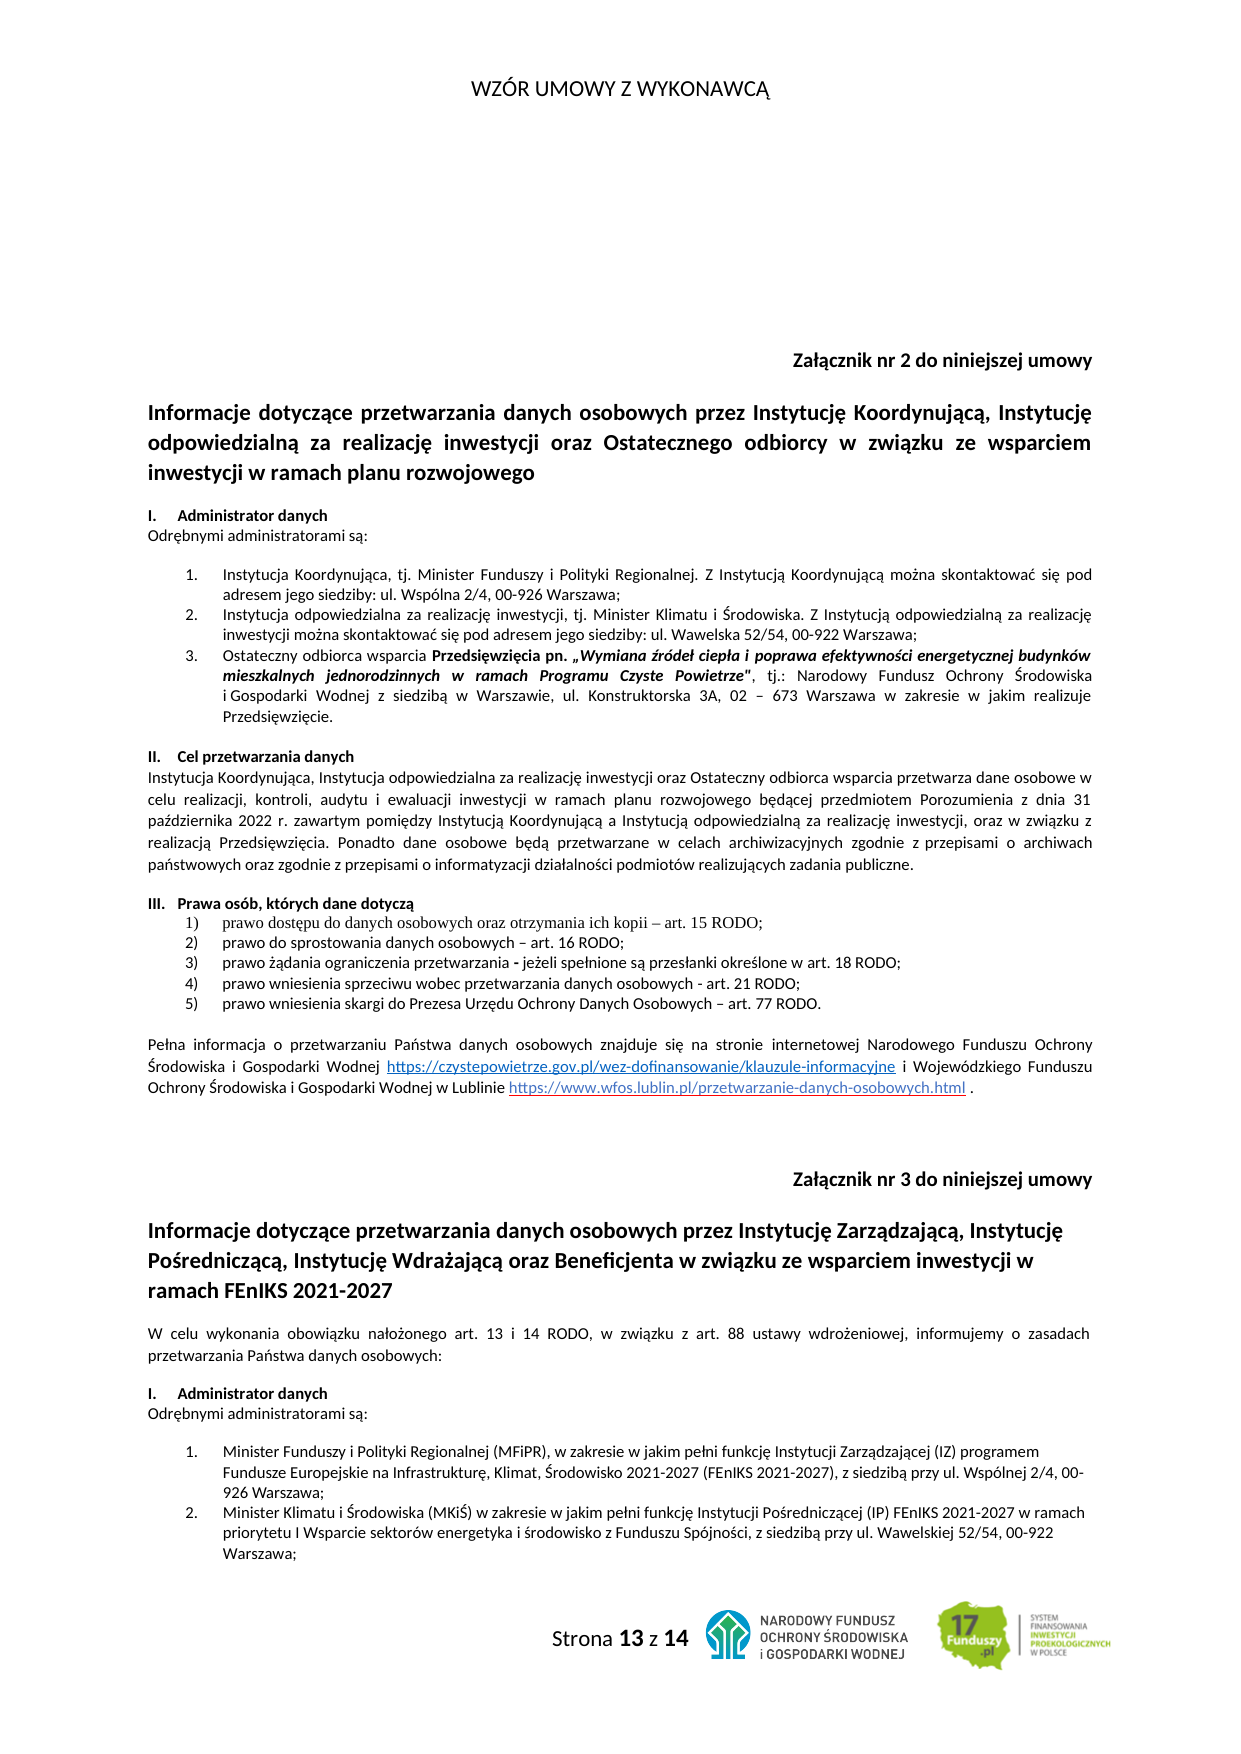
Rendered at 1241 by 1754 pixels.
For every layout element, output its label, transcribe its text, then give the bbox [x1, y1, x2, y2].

text Załącznik nr 2 do niniejszej umowy [148, 348, 1093, 373]
list Cel przetwarzania danych [148, 747, 1093, 767]
text W celu wykonania obowiązku nałożonego art. 13 i 14 RODO, w związku z art. 88 ustawy wdrożeniowej, informujemy o zasadach przetwarzania Państwa danych osobowych: [148, 1323, 1093, 1365]
list Minister Funduszy i Polityki Regionalnej (MFiPR), w zakresie w jakim pełni funkcję Instytucji Zarządzającej (IZ) programem Fundusze Europejskie na Infrastrukturę, Klimat, Środowisko 2021-2027 (FEnIKS 2021-2027), z siedzibą przy ul. Wspólnej 2/4, 00-926 Warszawa; [185, 1442, 1093, 1502]
list prawo wniesienia skargi do Prezesa Urzędu Ochrony Danych Osobowych – art. 77 RODO. [185, 993, 1093, 1014]
list Prawa osób, których dane dotyczą [148, 893, 1093, 913]
list prawo żądania ograniczenia przetwarzania - jeżeli spełnione są przesłanki określone w art. 18 RODO; [185, 953, 1093, 973]
list prawo do sprostowania danych osobowych – art. 16 RODO; [185, 932, 1093, 953]
list prawo wniesienia sprzeciwu wobec przetwarzania danych osobowych - art. 21 RODO; [185, 973, 1093, 993]
text Załącznik nr 3 do niniejszej umowy [148, 1166, 1093, 1192]
list Administrator danych [148, 505, 1093, 525]
list prawo dostępu do danych osobowych oraz otrzymania ich kopii – art. 15 RODO; [185, 913, 1093, 932]
list Minister Klimatu i Środowiska (MKiŚ) w zakresie w jakim pełni funkcję Instytucji Pośredniczącej (IP) FEnIKS 2021-2027 w ramach priorytetu I Wsparcie sektorów energetyka i środowisko z Funduszu Spójności, z siedzibą przy ul. Wawelskiej 52/54, 00-922 Warszawa; [185, 1502, 1093, 1563]
text Pełna informacja o przetwarzaniu Państwa danych osobowych znajduje się na stronie internetowej Narodowego Funduszu Ochrony Środowiska i Gospodarki Wodnej https://czystepowietrze.gov.pl/wez-dofinansowanie/klauzule-informacyjne i Wojewódzkiego Funduszu Ochrony Środowiska i Gospodarki Wodnej w Lublinie https://www.wfos.lublin.pl/przetwarzanie-danych-osobowych.html . [148, 1034, 1093, 1098]
text Odrębnymi administratorami są: [148, 1403, 1093, 1424]
list Ostateczny odbiorca wsparcia Przedsięwzięcia pn. „Wymiana źródeł ciepła i poprawa efektywności energetycznej budynków mieszkalnych jednorodzinnych w ramach Programu Czyste Powietrze", tj.: Narodowy Fundusz Ochrony Środowiska i Gospodarki Wodnej z siedzibą w Warszawie, ul. Konstruktorska 3A, 02 – 673 Warszawa w zakresie w jakim realizuje Przedsięwzięcie. [185, 645, 1093, 726]
text Informacje dotyczące przetwarzania danych osobowych przez Instytucję Koordynującą, Instytucję odpowiedzialną za realizację inwestycji oraz Ostatecznego odbiorcy w związku ze wsparciem inwestycji w ramach planu rozwojowego [148, 398, 1093, 486]
text Informacje dotyczące przetwarzania danych osobowych przez Instytucję Zarządzającą, Instytucję Pośredniczącą, Instytucję Wdrażającą oraz Beneficjenta w związku ze wsparciem inwestycji w ramach FEnIKS 2021-2027 [148, 1216, 1093, 1305]
list Administrator danych [148, 1383, 1093, 1403]
list Instytucja Koordynująca, tj. Minister Funduszy i Polityki Regionalnej. Z Instytucją Koordynującą można skontaktować się pod adresem jego siedziby: ul. Wspólna 2/4, 00-926 Warszawa; [185, 564, 1093, 604]
picture [672, 1599, 1111, 1673]
text Odrębnymi administratorami są: [148, 525, 1093, 546]
list Instytucja odpowiedzialna za realizację inwestycji, tj. Minister Klimatu i Środowiska. Z Instytucją odpowiedzialną za realizację inwestycji można skontaktować się pod adresem jego siedziby: ul. Wawelska 52/54, 00-922 Warszawa; [185, 604, 1093, 645]
text Instytucja Koordynująca, Instytucja odpowiedzialna za realizację inwestycji oraz Ostateczny odbiorca wsparcia przetwarza dane osobowe w celu realizacji, kontroli, audytu i ewaluacji inwestycji w ramach planu rozwojowego będącej przedmiotem Porozumienia z dnia 31 października 2022 r. zawartym pomiędzy Instytucją Koordynującą a Instytucją odpowiedzialną za realizację inwestycji, oraz w związku z realizacją Przedsięwzięcia. Ponadto dane osobowe będą przetwarzane w celach archiwizacyjnych zgodnie z przepisami o archiwach państwowych oraz zgodnie z przepisami o informatyzacji działalności podmiotów realizujących zadania publiczne. [148, 767, 1093, 875]
